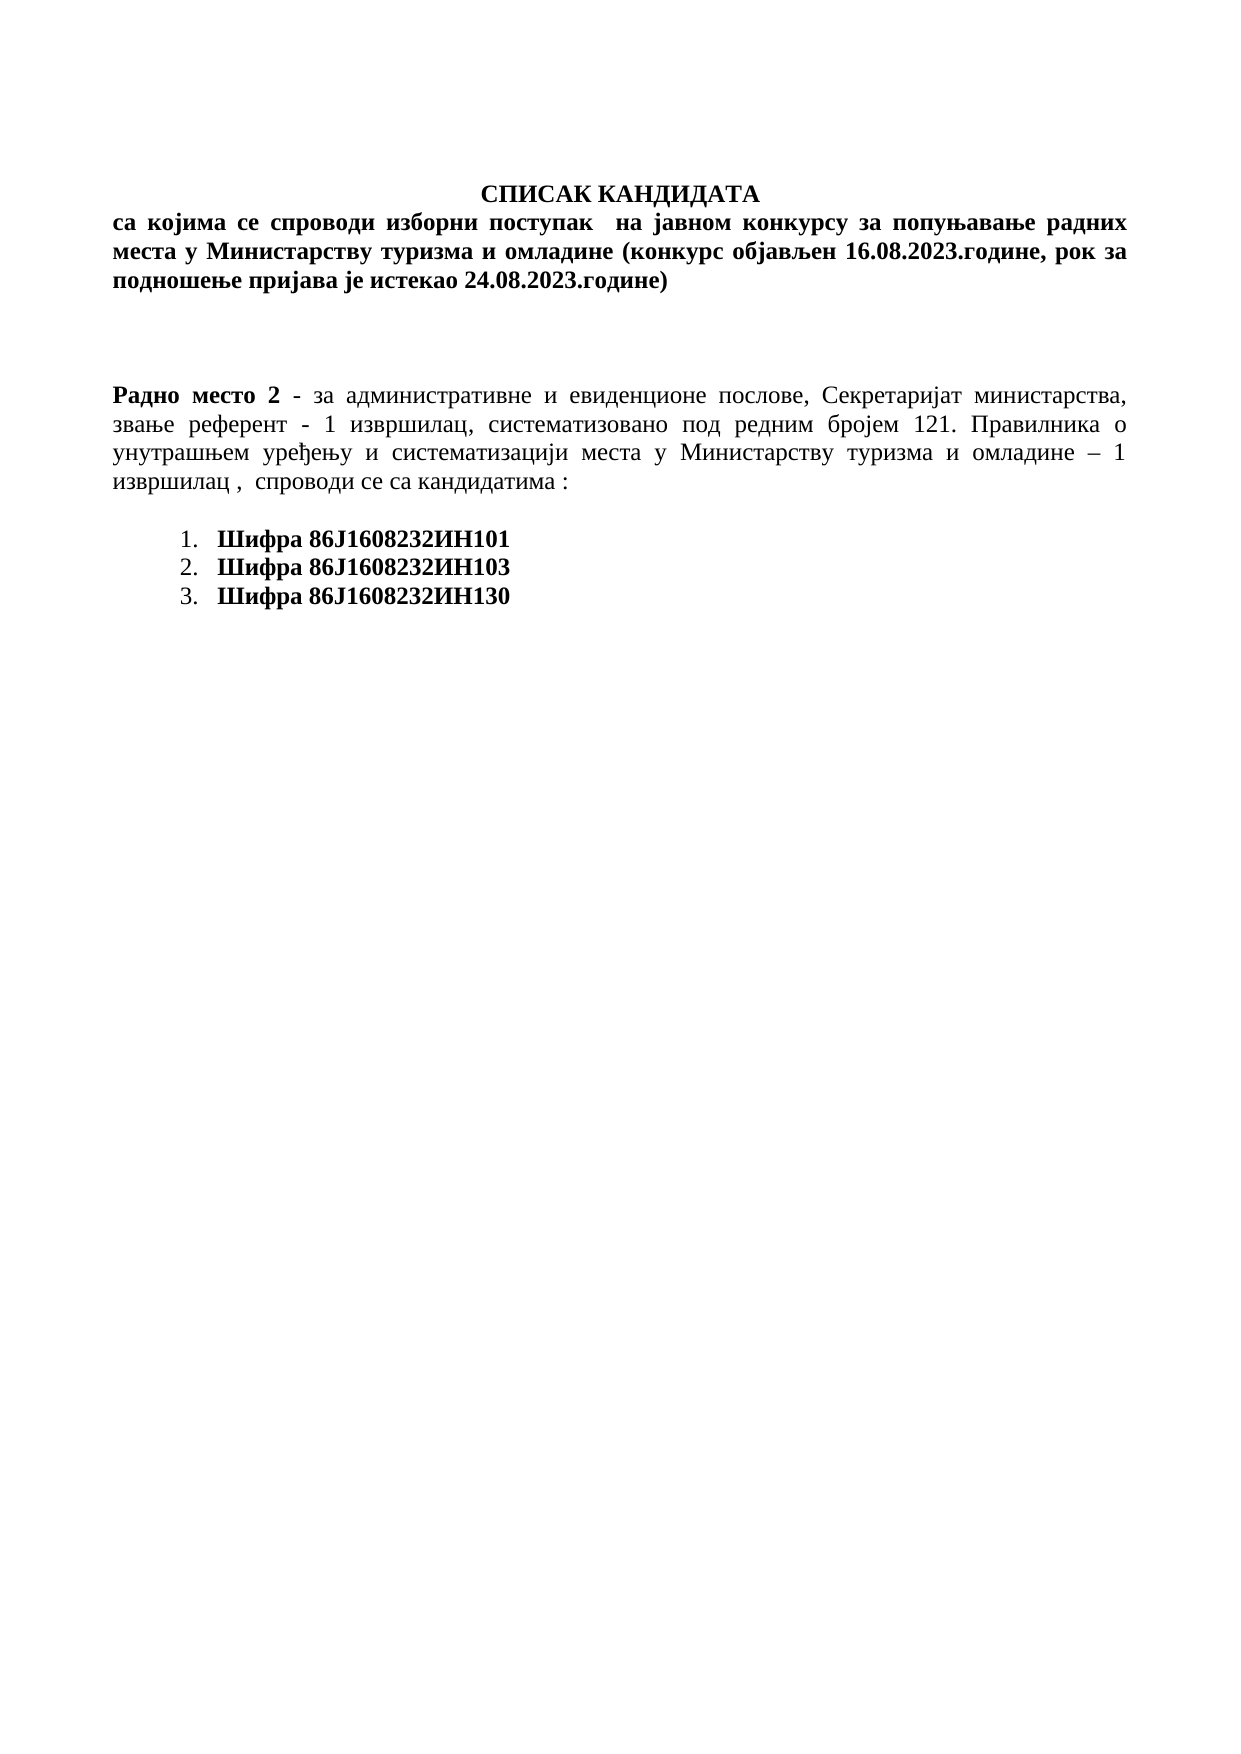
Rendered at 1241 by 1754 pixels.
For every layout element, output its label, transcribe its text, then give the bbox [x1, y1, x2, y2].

text са којима се спроводи изборни поступак на јавном конкурсу за попуњавање радних места у Министарству туризма и омладине (конкурс објављен 16.08.2023.године, рок за подношење пријава је истекао 24.08.2023.године) [112, 207, 1128, 294]
text Радно место 2 - за административне и евиденционе послове, Секретаријат министарства, звање референт - 1 извршилац, систематизовано под редним бројем 121. Правилника о унутрашњем уређeњу и систематизацији места у Министарству туризма и омладине – 1 извршилац , спроводи се са кандидатима : [112, 380, 1128, 495]
text СПИСАК КАНДИДАТА [112, 179, 1128, 207]
list Шифра 86Ј1608232ИН103 [179, 552, 1128, 581]
list Шифра 86Ј1608232ИН130 [179, 581, 1128, 610]
list Шифра 86Ј1608232ИН101 [179, 524, 1128, 552]
